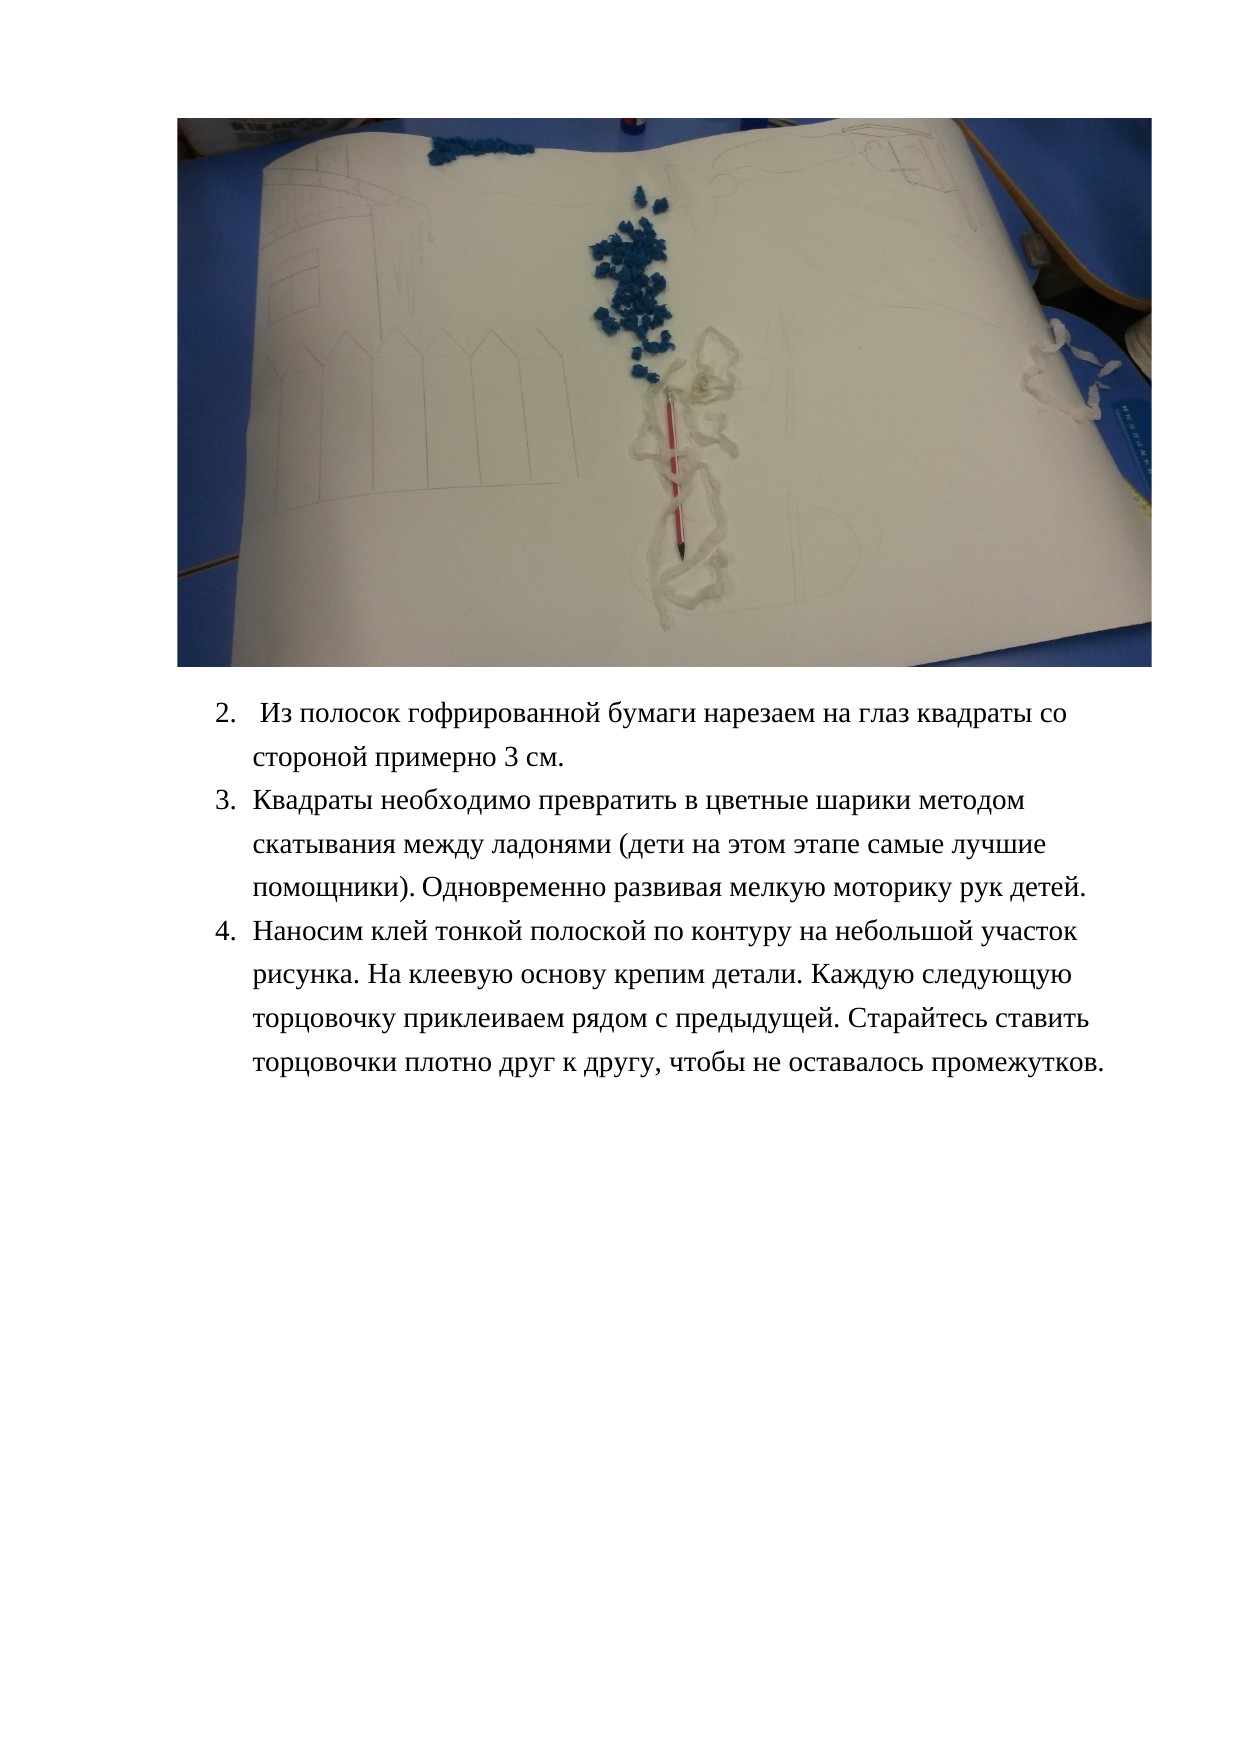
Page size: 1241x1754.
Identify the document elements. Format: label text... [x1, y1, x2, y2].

list Из полосок гофрированной бумаги нарезаем на глаз квадраты со стороной примерно 3 см. [215, 695, 1152, 772]
picture [177, 118, 1152, 667]
list Наносим клей тонкой полоской по контуру на небольшой участок рисунка. На клеевую основу крепим детали. Каждую следующую торцовочку приклеиваем рядом с предыдущей. Старайтесь ставить торцовочки плотно друг к другу, чтобы не оставалось промежутков. [215, 913, 1152, 1077]
list Квадраты необходимо превратить в цветные шарики методом скатывания между ладонями (дети на этом этапе самые лучшие помощники). Одновременно развивая мелкую моторику рук детей. [215, 782, 1152, 903]
